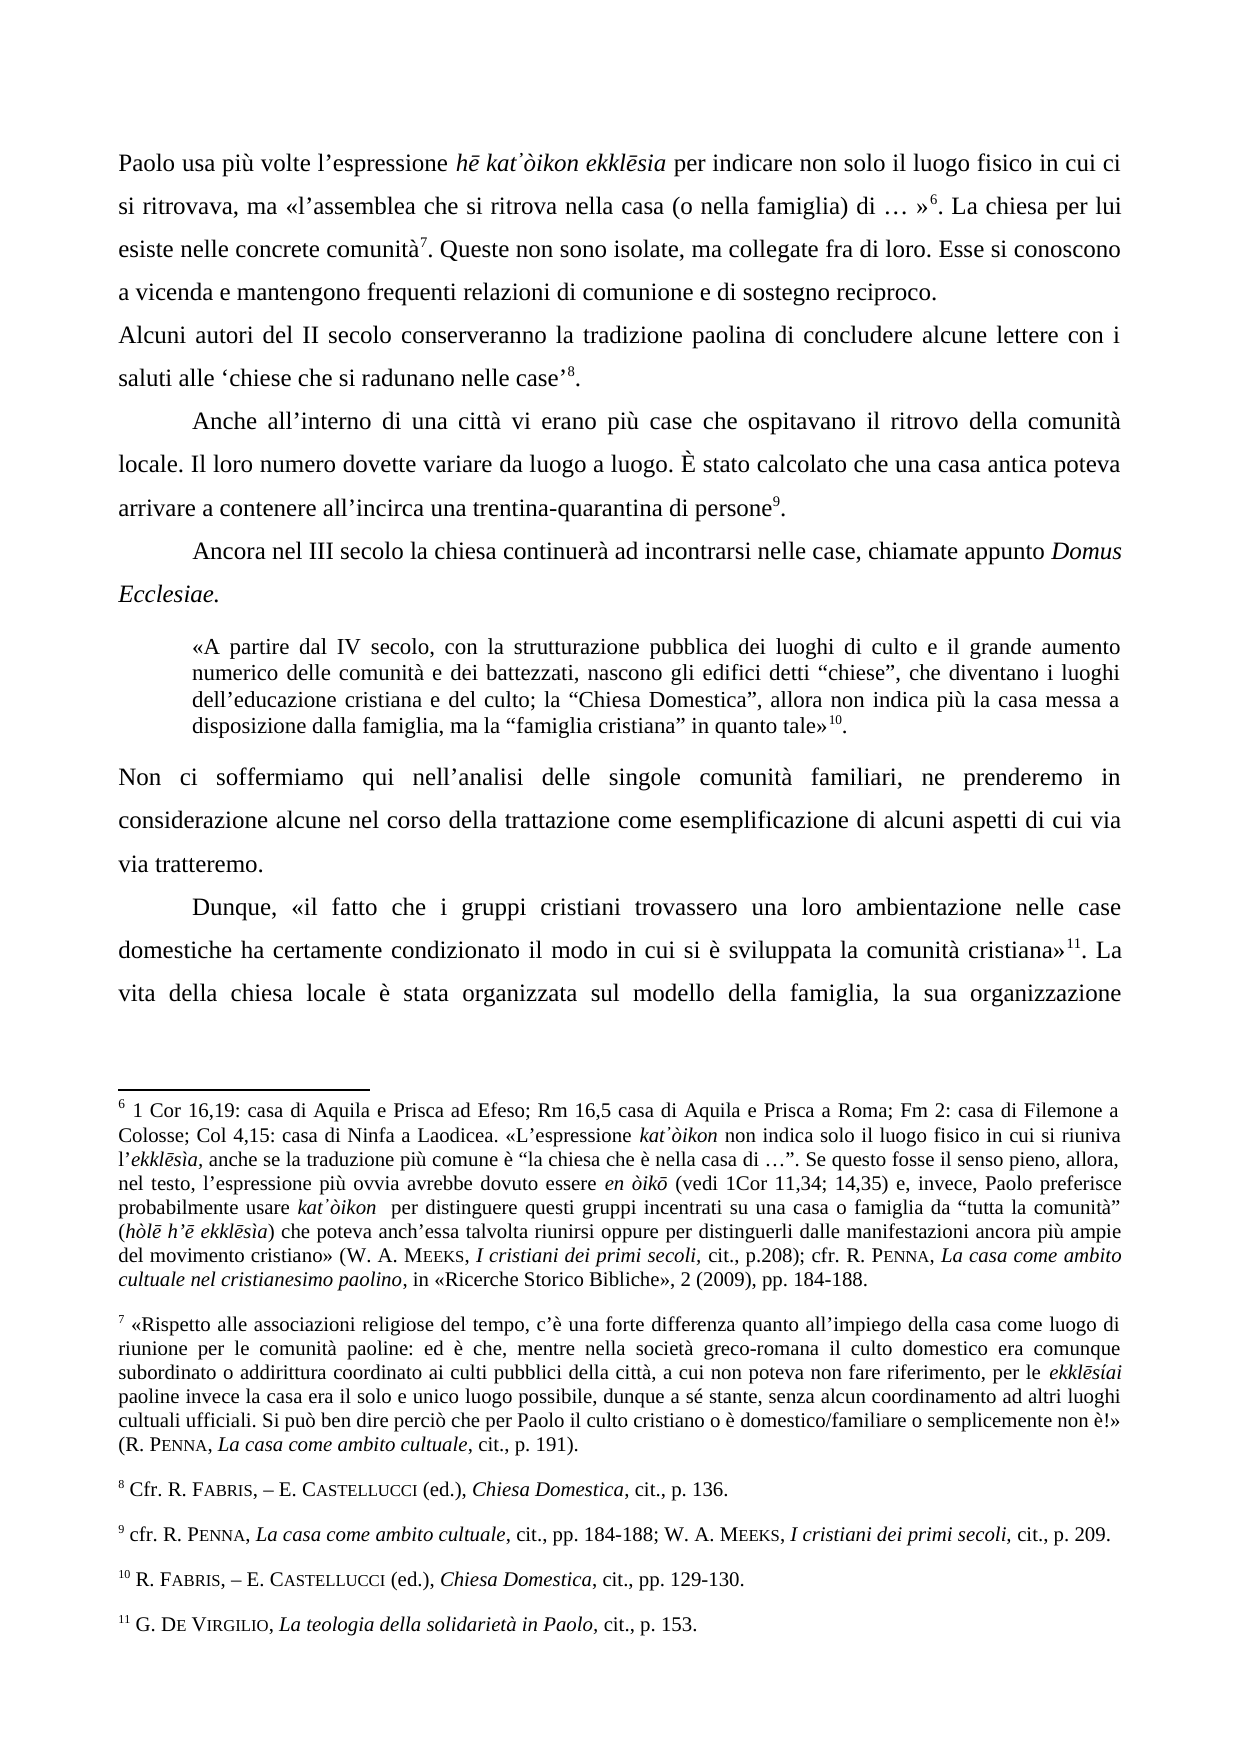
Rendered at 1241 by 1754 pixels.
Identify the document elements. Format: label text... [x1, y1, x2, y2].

text Dunque, «il fatto che i gruppi cristiani trovassero una loro ambientazione nelle case domestiche ha certamente condizionato il modo in cui si è sviluppata la comunità cristiana». La vita della chiesa locale è stata organizzata sul modello della famiglia, la sua organizzazione influenzata da quella della casa. Questo ha ovviamente avuto un risvolto anche sul versante dell’evangelizzazione e delle relazioni interne ed esterne. [118, 892, 1122, 1007]
text Anche all’interno di una città vi erano più case che ospitavano il ritrovo della comunità locale. Il loro numero dovette variare da luogo a luogo. È stato calcolato che una casa antica poteva arrivare a contenere all’incirca una trentina-quarantina di persone. [118, 406, 1122, 521]
text Ancora nel III secolo la chiesa continuerà ad incontrarsi nelle case, chiamate appunto Domus Ecclesiae. [118, 536, 1122, 608]
text Non ci soffermiamo qui nell’analisi delle singole comunità familiari, ne prenderemo in considerazione alcune nel corso della trattazione come esemplificazione di alcuni aspetti di cui via via tratteremo. [118, 762, 1122, 877]
text Paolo usa più volte l’espressione hē kat̕ òikon ekklēsia per indicare non solo il luogo fisico in cui ci si ritrovava, ma «l’assemblea che si ritrova nella casa (o nella famiglia) di … ». La chiesa per lui esiste nelle concrete comunità. Queste non sono isolate, ma collegate fra di loro. Esse si conoscono a vicenda e mantengono frequenti relazioni di comunione e di sostegno reciproco. [118, 148, 1122, 306]
text Alcuni autori del II secolo conserveranno la tradizione paolina di concludere alcune lettere con i saluti alle ʻchiese che si radunano nelle caseʼ. [118, 320, 1122, 392]
text «A partire dal IV secolo, con la strutturazione pubblica dei luoghi di culto e il grande aumento numerico delle comunità e dei battezzati, nascono gli edifici detti “chiese”, che diventano i luoghi dell’educazione cristiana e del culto; la “Chiesa Domestica”, allora non indica più la casa messa a disposizione dalla famiglia, ma la “famiglia cristiana” in quanto tale». [192, 633, 1122, 738]
